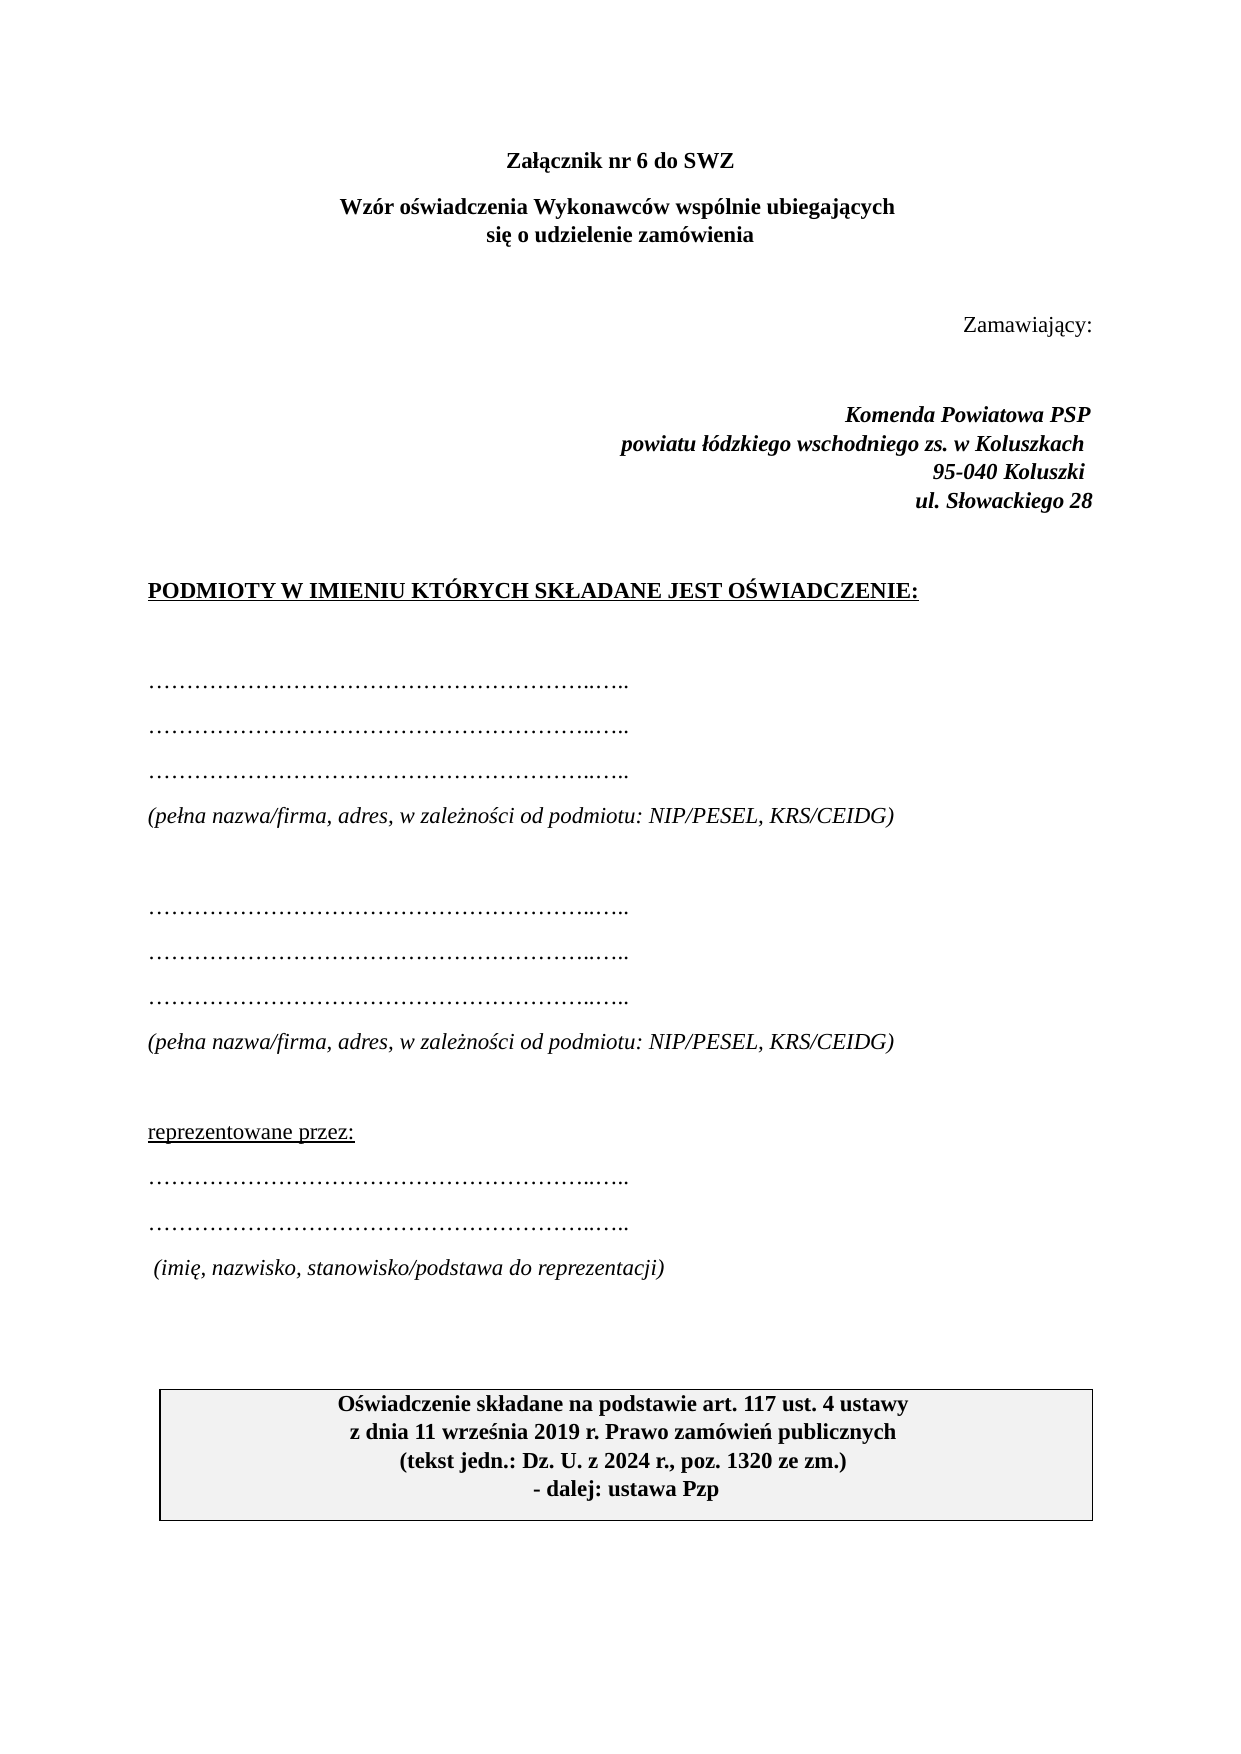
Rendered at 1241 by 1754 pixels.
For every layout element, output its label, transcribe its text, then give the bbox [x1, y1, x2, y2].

text (pełna nazwa/firma, adres, w zależności od podmiotu: NIP/PESEL, KRS/CEIDG) [148, 1028, 1093, 1054]
text PODMIOTY W IMIENIU KTÓRYCH SKŁADANE JEST OŚWIADCZENIE: [148, 577, 1093, 603]
text Załącznik nr 6 do SWZ [148, 148, 1093, 174]
text …………………………………………………..….. [148, 938, 1093, 964]
text Wzór oświadczenia Wykonawców wspólnie ubiegających się o udzielenie zamówienia [148, 193, 1093, 247]
text (imię, nazwisko, stanowisko/podstawa do reprezentacji) [148, 1254, 1093, 1280]
text Zamawiający: [148, 311, 1093, 338]
text …………………………………………………..….. [148, 983, 1093, 1009]
text Komenda Powiatowa PSP powiatu łódzkiego wschodniego zs. w Koluszkach 95-040 Koluszki ul. Słowackiego 28 [148, 402, 1093, 513]
text …………………………………………………..….. [148, 893, 1093, 919]
text (pełna nazwa/firma, adres, w zależności od podmiotu: NIP/PESEL, KRS/CEIDG) [148, 803, 1093, 829]
text …………………………………………………..….. [148, 712, 1093, 739]
text reprezentowane przez: [148, 1118, 1093, 1145]
table_header Oświadczenie składane na podstawie art. 117 ust. 4 ustawy z dnia 11 września 2019 r. Prawo zamówień publicznych (tekst jedn.: Dz. U. z 2024 r., poz. 1320 ze zm.) - dalej: ustawa Pzp [161, 1390, 1092, 1520]
text …………………………………………………..….. [148, 667, 1093, 694]
text …………………………………………………..….. [148, 1208, 1093, 1235]
text …………………………………………………..….. [148, 1163, 1093, 1190]
text …………………………………………………..….. [148, 757, 1093, 784]
